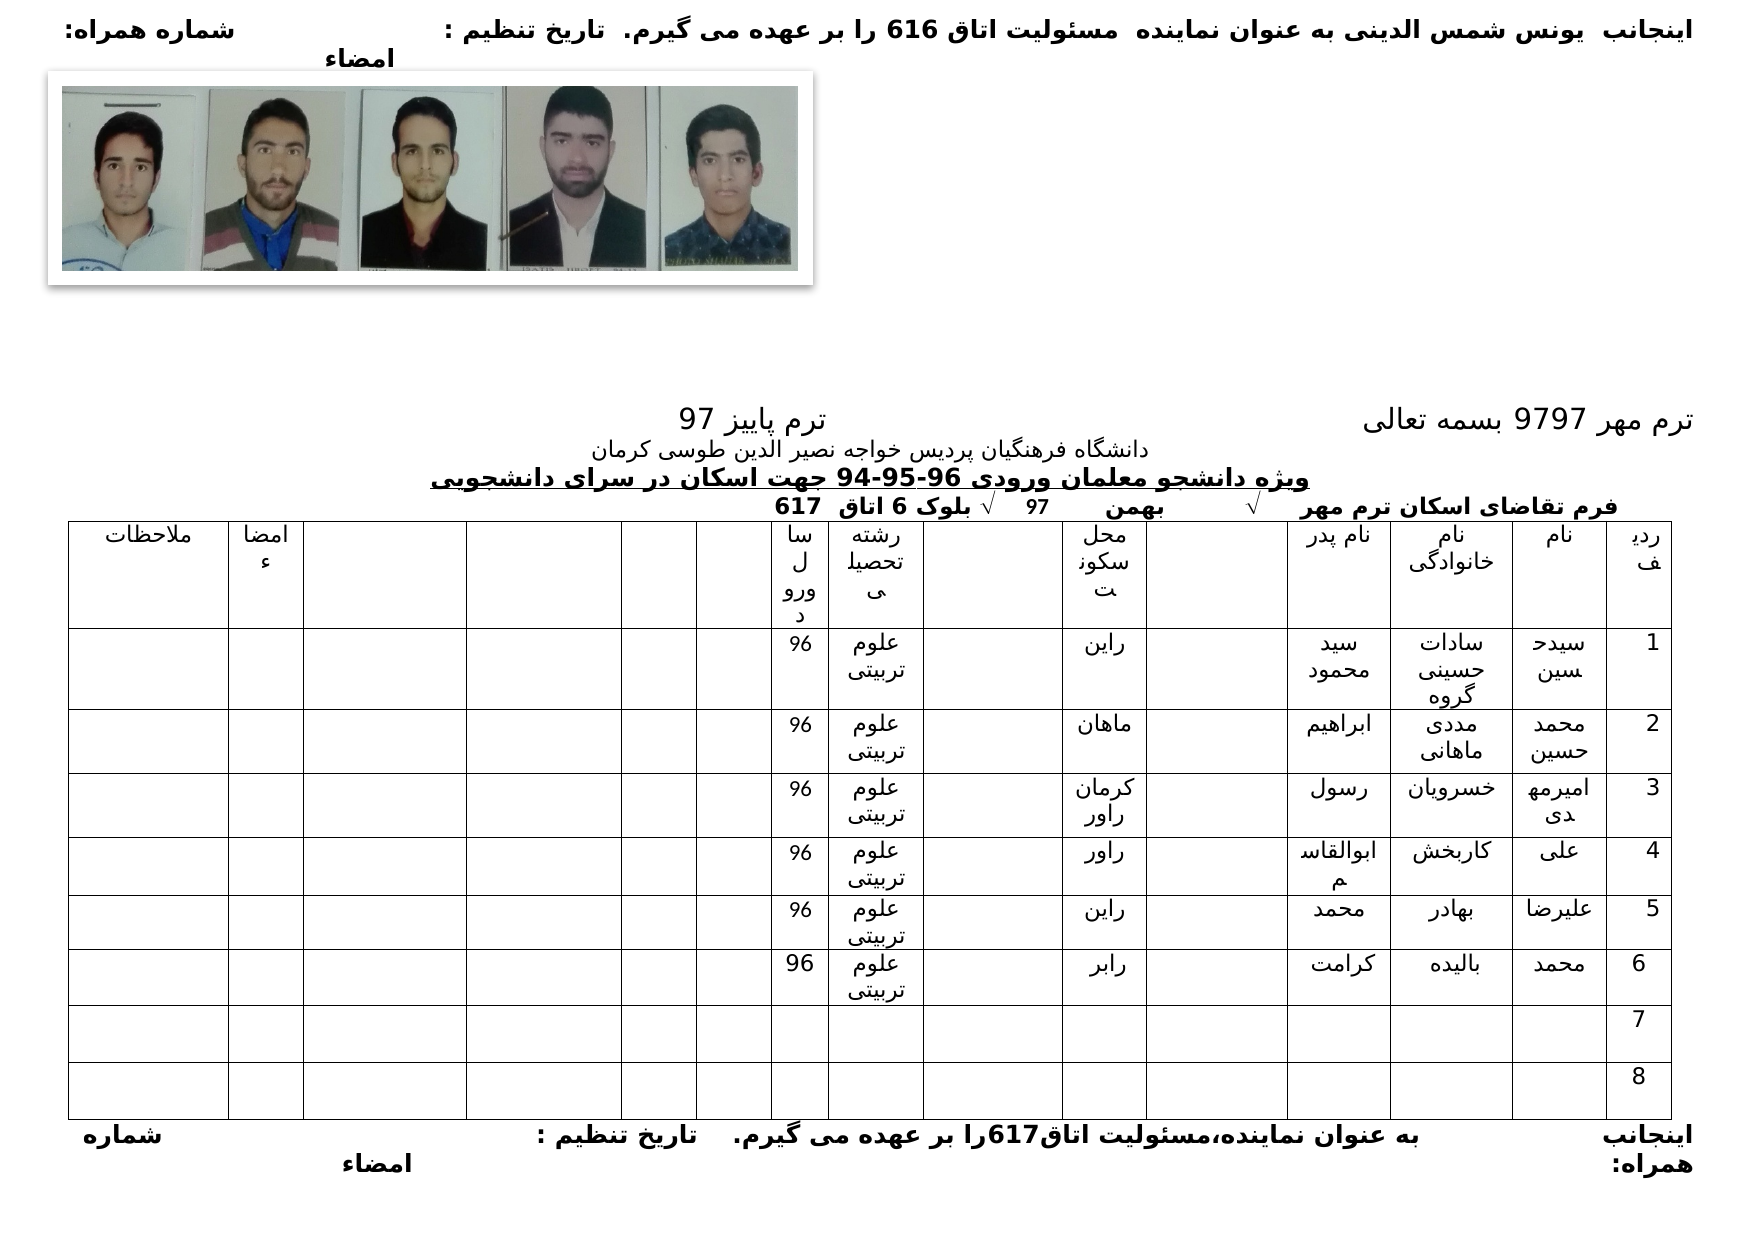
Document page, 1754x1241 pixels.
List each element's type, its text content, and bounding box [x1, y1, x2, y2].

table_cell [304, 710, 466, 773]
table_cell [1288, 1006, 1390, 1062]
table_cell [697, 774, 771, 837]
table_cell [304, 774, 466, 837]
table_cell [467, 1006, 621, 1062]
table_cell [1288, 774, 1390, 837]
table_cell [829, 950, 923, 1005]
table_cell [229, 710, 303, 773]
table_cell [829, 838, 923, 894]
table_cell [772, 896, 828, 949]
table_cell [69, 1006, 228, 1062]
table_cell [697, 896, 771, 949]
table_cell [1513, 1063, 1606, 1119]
table_header نام پدر [1288, 522, 1390, 628]
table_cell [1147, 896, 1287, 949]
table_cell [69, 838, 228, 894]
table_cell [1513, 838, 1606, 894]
table_header رشته تحصیلی [829, 522, 923, 628]
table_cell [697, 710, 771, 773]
table_header [1147, 522, 1287, 628]
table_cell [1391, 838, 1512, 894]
table_header [924, 522, 1062, 628]
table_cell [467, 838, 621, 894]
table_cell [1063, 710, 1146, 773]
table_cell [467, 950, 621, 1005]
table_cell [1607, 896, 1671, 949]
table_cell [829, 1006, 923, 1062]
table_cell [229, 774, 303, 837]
table_cell [304, 629, 466, 709]
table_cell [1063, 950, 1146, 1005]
text ترم مهر 9797 بسمه تعالی ترم پاییز 97 [47, 402, 1694, 436]
text اینجانب یونس شمس الدینی به عنوان نماینده مسئولیت اتاق 616 را بر عهده می گیرم. تاریخ تنظیم : شماره همراه: امضاء [47, 15, 1694, 73]
text فرم تقاضای اسکان ترم مهر بهمن 97 بلوک 6 اتاق 617 [47, 492, 1694, 521]
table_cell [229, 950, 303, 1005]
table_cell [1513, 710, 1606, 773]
table_cell [1147, 629, 1287, 709]
table_header ملاحظات [69, 522, 228, 628]
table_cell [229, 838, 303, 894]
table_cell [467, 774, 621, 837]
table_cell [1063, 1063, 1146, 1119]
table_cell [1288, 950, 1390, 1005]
table_header امضاء [229, 522, 303, 628]
table_cell [69, 629, 228, 709]
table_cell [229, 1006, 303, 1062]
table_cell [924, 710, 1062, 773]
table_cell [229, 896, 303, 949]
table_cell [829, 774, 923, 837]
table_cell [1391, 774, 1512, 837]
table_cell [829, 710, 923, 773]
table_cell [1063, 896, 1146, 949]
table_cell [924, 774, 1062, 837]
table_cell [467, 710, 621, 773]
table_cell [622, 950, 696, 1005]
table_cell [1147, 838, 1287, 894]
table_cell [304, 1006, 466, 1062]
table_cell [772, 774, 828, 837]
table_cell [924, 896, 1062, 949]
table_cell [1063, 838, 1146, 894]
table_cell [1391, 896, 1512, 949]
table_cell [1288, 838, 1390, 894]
picture [62, 86, 798, 271]
text اینجانب به عنوان نماینده،مسئولیت اتاق617را بر عهده می گیرم. تاریخ تنظیم : شماره همراه: امضاء [47, 1120, 1694, 1178]
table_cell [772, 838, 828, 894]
table_header [304, 522, 466, 628]
table_cell [467, 629, 621, 709]
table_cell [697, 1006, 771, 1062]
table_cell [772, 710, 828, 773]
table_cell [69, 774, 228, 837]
table_cell سادات حسینی گروه [1391, 629, 1512, 709]
table_cell سید محمود [1288, 629, 1390, 709]
table_cell [229, 629, 303, 709]
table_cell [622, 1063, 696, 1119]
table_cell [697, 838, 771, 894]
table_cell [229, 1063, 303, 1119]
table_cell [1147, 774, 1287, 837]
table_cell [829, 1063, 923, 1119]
table_cell راین [1063, 629, 1146, 709]
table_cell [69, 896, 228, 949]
table_header [467, 522, 621, 628]
table_header نام خانوادگی [1391, 522, 1512, 628]
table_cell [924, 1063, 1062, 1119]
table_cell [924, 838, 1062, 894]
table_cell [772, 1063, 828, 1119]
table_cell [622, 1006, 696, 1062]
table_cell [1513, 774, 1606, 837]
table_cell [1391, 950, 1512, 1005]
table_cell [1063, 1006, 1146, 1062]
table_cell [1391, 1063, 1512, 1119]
table_header [697, 522, 771, 628]
table_header [622, 522, 696, 628]
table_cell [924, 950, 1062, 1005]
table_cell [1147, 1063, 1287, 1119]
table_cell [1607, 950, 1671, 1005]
table_cell سیدحسین [1513, 629, 1606, 709]
table_header نام [1513, 522, 1606, 628]
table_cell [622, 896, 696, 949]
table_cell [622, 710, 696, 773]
table_header ردیف [1607, 522, 1671, 628]
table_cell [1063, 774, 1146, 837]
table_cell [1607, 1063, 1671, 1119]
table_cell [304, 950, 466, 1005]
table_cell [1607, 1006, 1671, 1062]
table_cell 96 [772, 629, 828, 709]
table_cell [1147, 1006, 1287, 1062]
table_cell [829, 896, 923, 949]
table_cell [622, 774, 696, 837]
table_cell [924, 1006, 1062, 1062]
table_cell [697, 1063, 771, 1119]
text ویژه دانشجو معلمان ورودی 96-95-94 جهت اسکان در سرای دانشجویی [47, 463, 1694, 492]
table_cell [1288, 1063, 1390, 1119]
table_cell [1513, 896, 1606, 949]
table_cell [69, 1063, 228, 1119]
table_header محل سکونت [1063, 522, 1146, 628]
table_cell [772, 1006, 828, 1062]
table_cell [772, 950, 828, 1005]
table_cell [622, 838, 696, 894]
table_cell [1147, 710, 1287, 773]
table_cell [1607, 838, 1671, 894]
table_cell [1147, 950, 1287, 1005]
table_cell 1 [1607, 629, 1671, 709]
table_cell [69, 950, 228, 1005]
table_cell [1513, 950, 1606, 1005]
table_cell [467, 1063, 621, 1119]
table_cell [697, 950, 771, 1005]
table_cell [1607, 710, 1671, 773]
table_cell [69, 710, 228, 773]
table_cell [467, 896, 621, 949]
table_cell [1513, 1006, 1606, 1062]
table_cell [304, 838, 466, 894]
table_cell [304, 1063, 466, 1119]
table_header سال ورود [772, 522, 828, 628]
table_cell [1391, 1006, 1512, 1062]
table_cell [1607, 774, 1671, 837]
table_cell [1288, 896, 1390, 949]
table_cell [622, 629, 696, 709]
table_cell علوم تربیتی [829, 629, 923, 709]
table_cell [697, 629, 771, 709]
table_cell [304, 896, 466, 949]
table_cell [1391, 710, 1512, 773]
table_cell [924, 629, 1062, 709]
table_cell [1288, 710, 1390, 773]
text دانشگاه فرهنگیان پردیس خواجه نصیر الدین طوسی کرمان [47, 436, 1694, 463]
